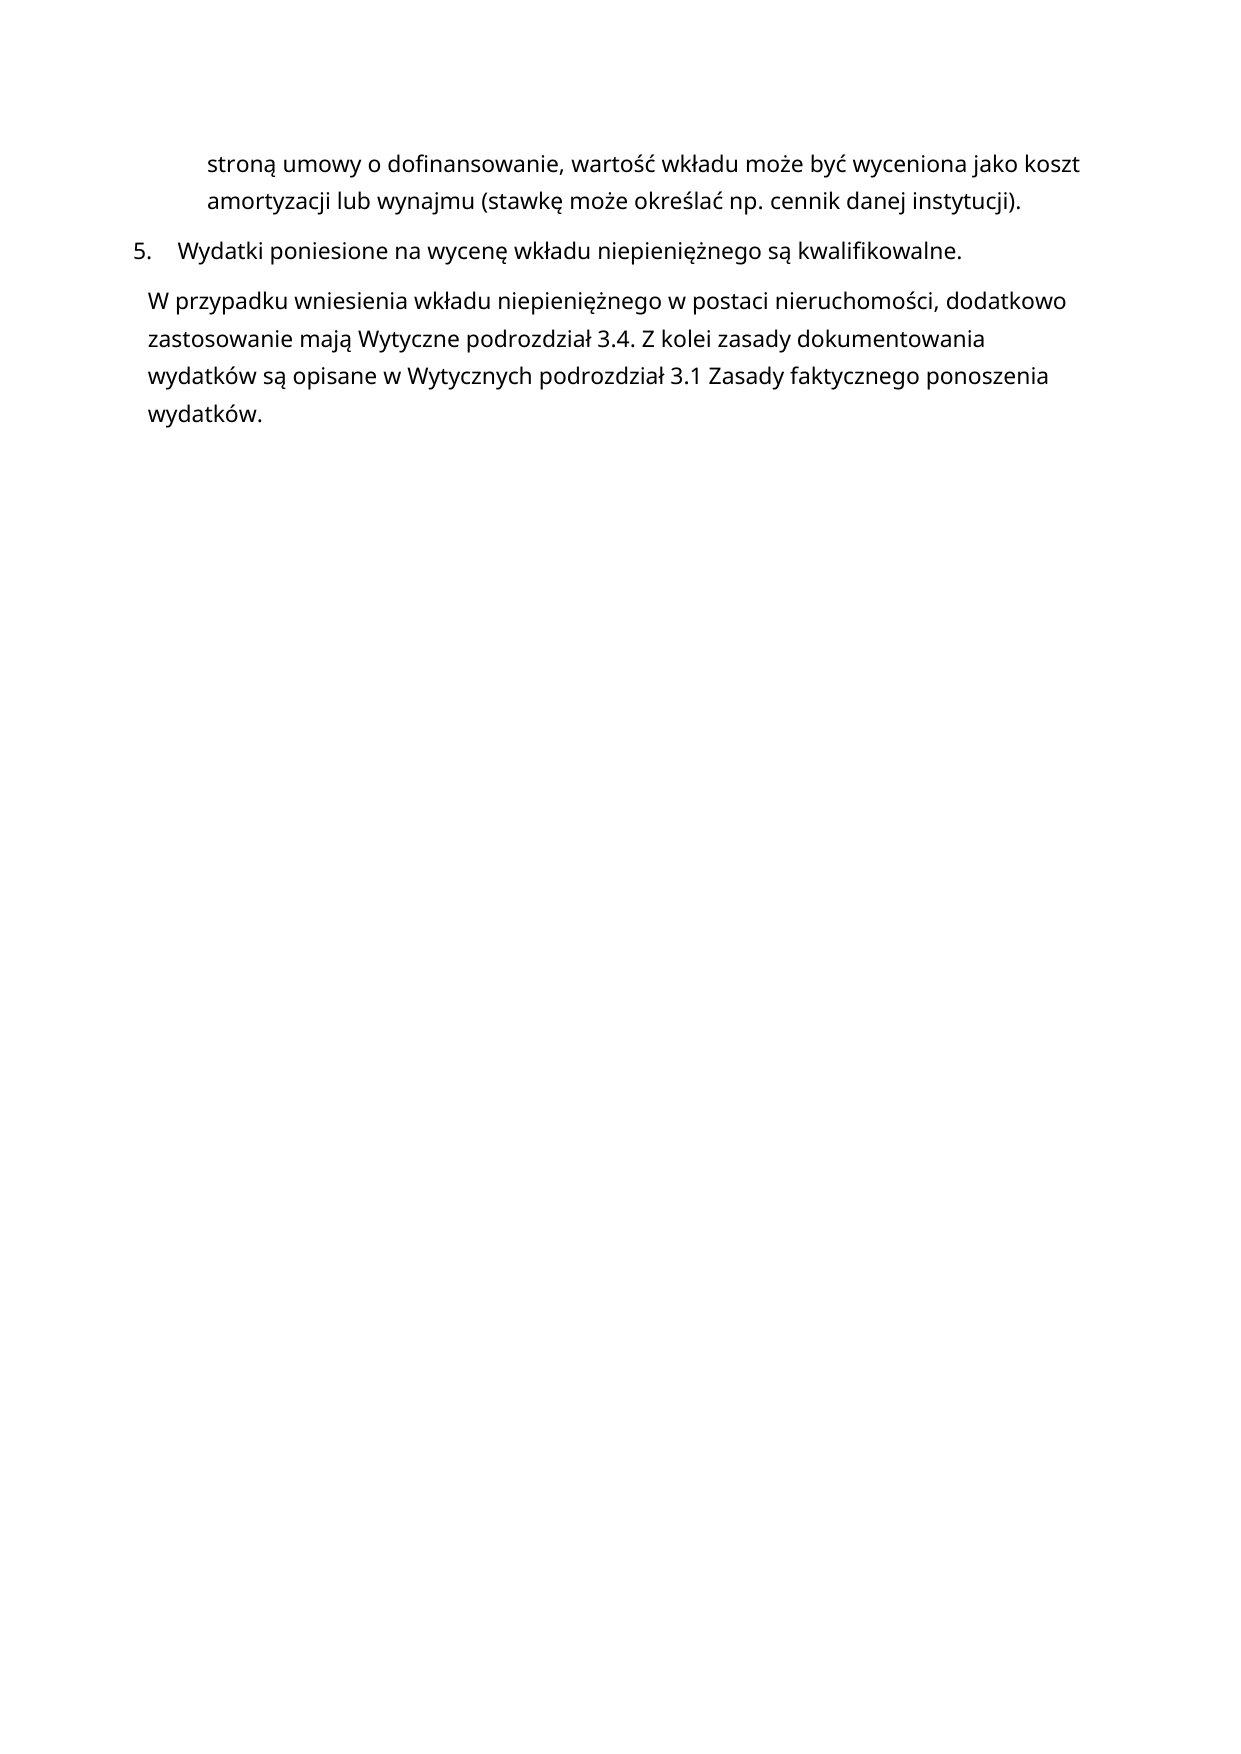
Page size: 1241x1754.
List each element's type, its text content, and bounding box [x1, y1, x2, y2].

list Wydatki poniesione na wycenę wkładu niepieniężnego są kwalifikowalne. [133, 235, 1093, 266]
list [177, 148, 1093, 216]
text W przypadku wniesienia wkładu niepieniężnego w postaci nieruchomości, dodatkowo zastosowanie mają Wytyczne podrozdział 3.4. Z kolei zasady dokumentowania wydatków są opisane w Wytycznych podrozdział 3.1 Zasady faktycznego ponoszenia wydatków. [148, 285, 1093, 429]
